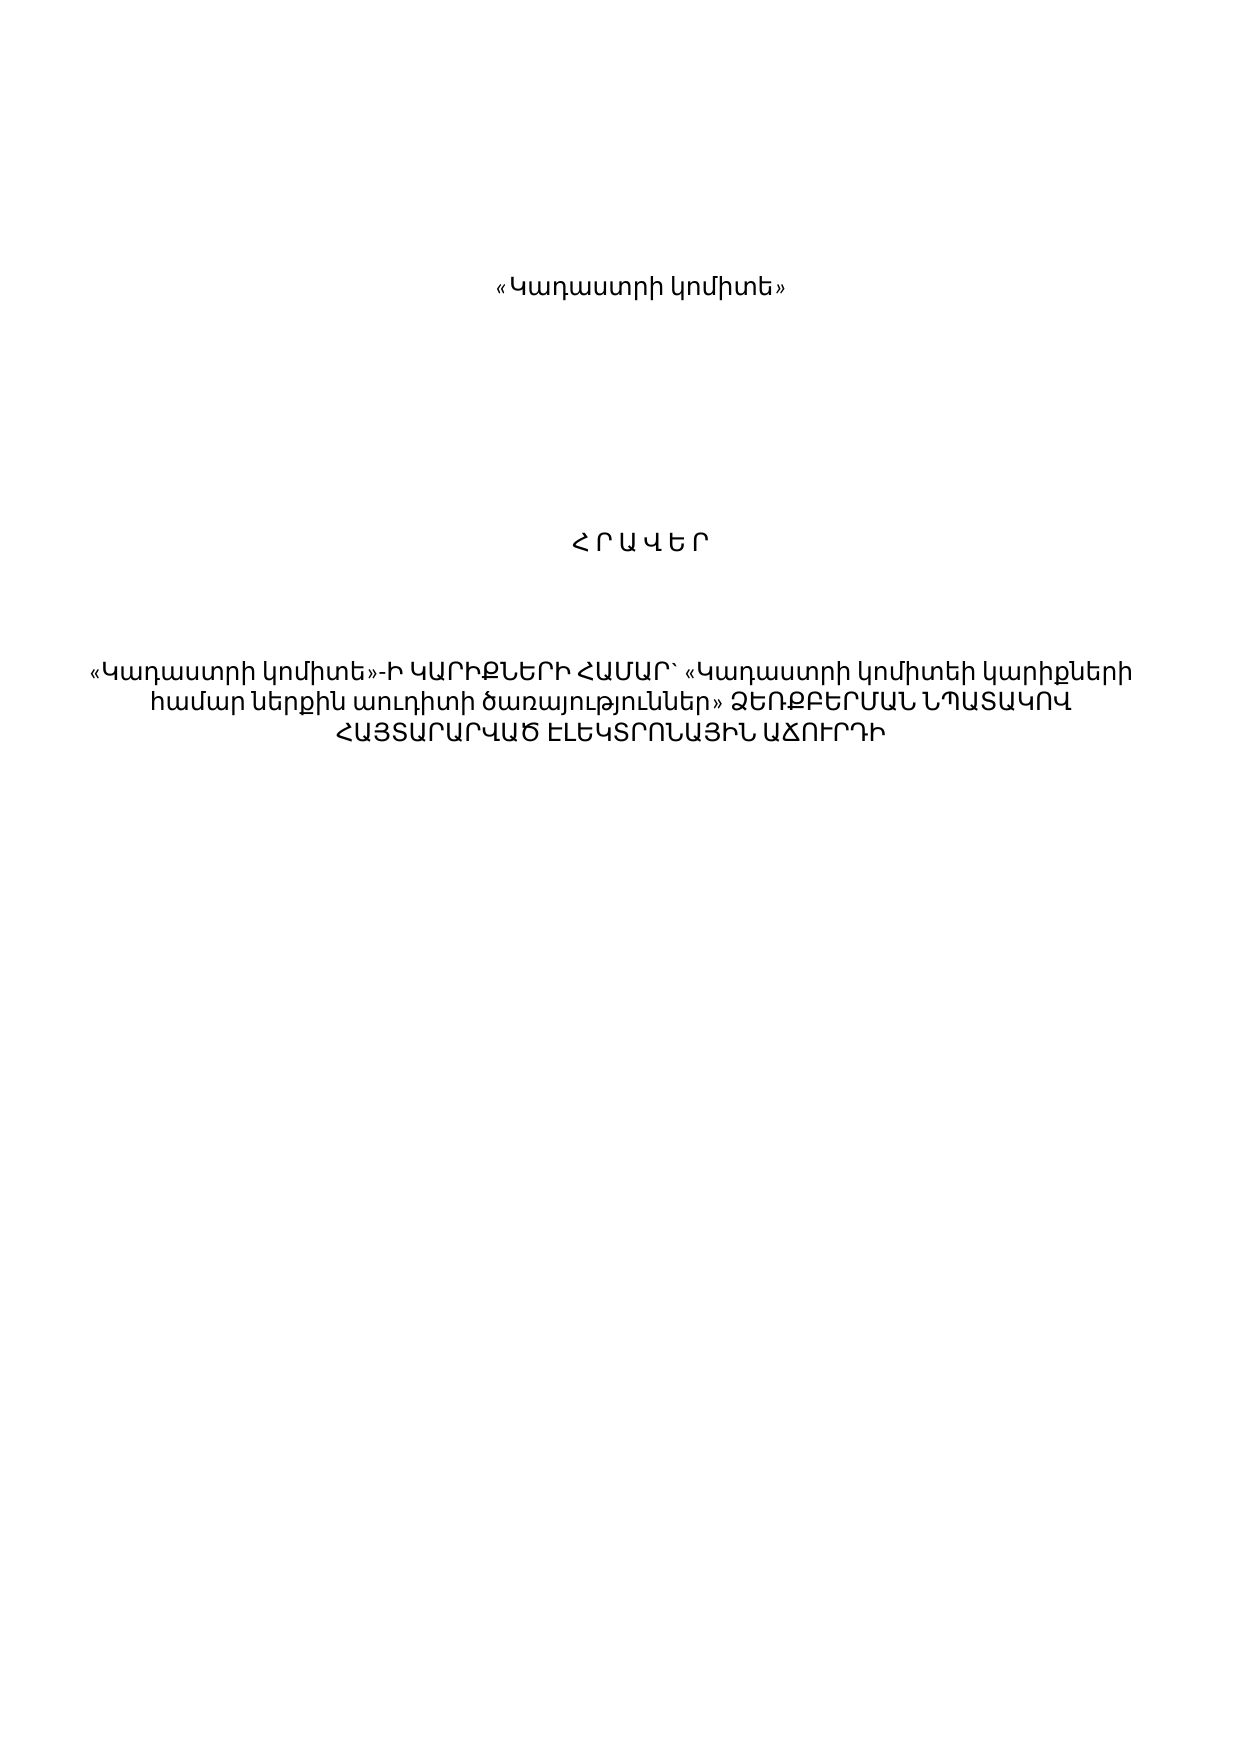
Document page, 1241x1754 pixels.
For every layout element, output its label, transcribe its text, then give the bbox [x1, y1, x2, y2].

text « Կադաստրի կոմիտե» [69, 271, 1152, 301]
text «Կադաստրի կոմիտե»-Ի ԿԱՐԻՔՆԵՐԻ ՀԱՄԱՐ` «Կադաստրի կոմիտեի կարիքների համար ներքին աուդիտի ծառայություններ» ՁԵՌՔԲԵՐՄԱՆ ՆՊԱՏԱԿՈՎ ՀԱՅՏԱՐԱՐՎԱԾ ԷԼԵԿՏՐՈՆԱՅԻՆ ԱՃՈՒՐԴԻ [69, 656, 1152, 748]
text Հ Ր Ա Վ Ե Ր [69, 527, 1152, 557]
